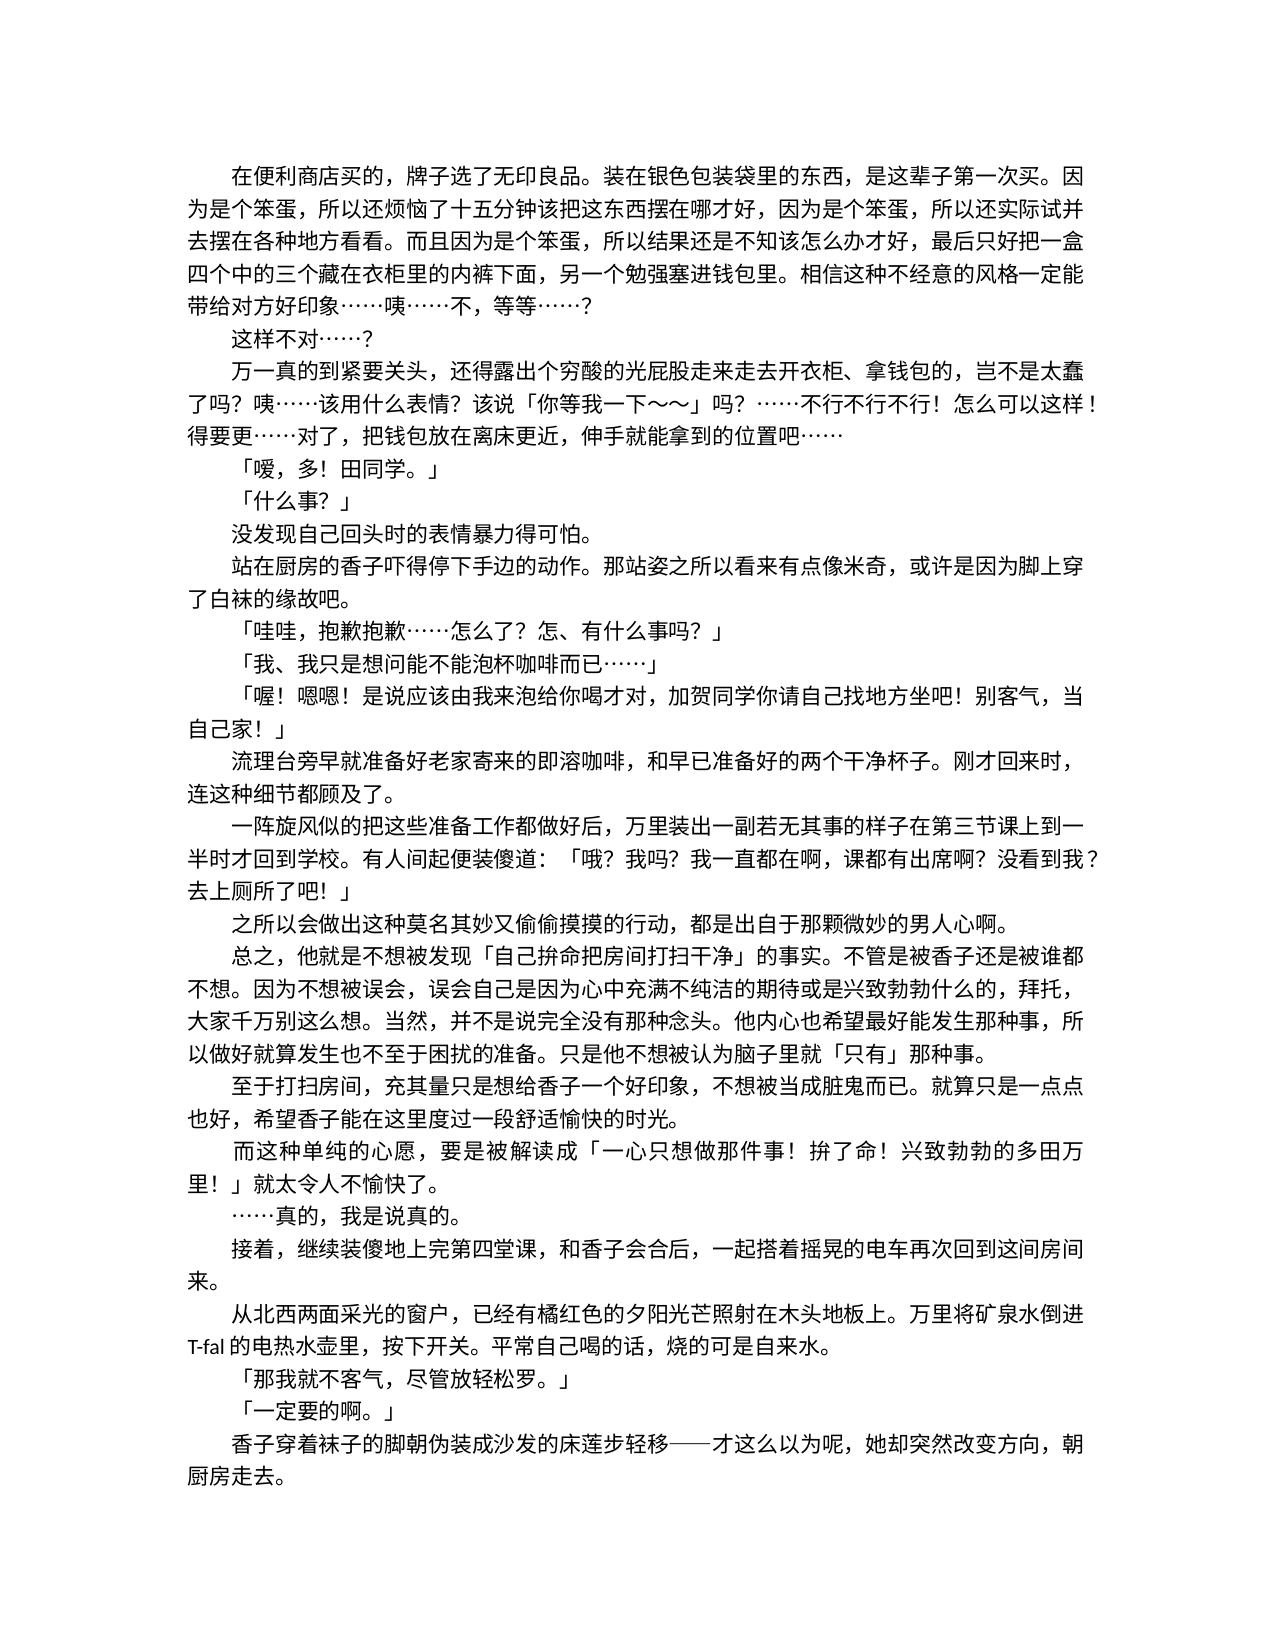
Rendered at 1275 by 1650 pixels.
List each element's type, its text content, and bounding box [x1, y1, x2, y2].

text 万一真的到紧要关头，还得露出个穷酸的光屁股走来走去开衣柜、拿钱包的，岂不是太蠢了吗？咦……该用什么表情？该说「你等我一下～～」吗？……不行不行不行！怎么可以这样！得要更……对了，把钱包放在离床更近，伸手就能拿到的位置吧…… [187, 354, 1087, 451]
text 这样不对……？ [187, 321, 1087, 354]
text 站在厨房的香子吓得停下手边的动作。那站姿之所以看来有点像米奇，或许是因为脚上穿了白袜的缘故吧。 [187, 549, 1087, 614]
text 香子穿着袜子的脚朝伪装成沙发的床莲步轻移——才这么以为呢，她却突然改变方向，朝厨房走去。 [187, 1426, 1087, 1491]
text 「什么事？」 [187, 484, 1087, 516]
text 而这种单纯的心愿，要是被解读成「一心只想做那件事！拚了命！兴致勃勃的多田万里！」就太令人不愉快了。 [187, 1134, 1087, 1199]
text 在便利商店买的，牌子选了无印良品。装在银色包装袋里的东西，是这辈子第一次买。因为是个笨蛋，所以还烦恼了十五分钟该把这东西摆在哪才好，因为是个笨蛋，所以还实际试并去摆在各种地方看看。而且因为是个笨蛋，所以结果还是不知该怎么办才好，最后只好把一盒四个中的三个藏在衣柜里的内裤下面，另一个勉强塞进钱包里。相信这种不经意的风格一定能带给对方好印象……咦……不，等等……？ [187, 159, 1087, 321]
text ……真的，我是说真的。 [187, 1199, 1087, 1231]
text 总之，他就是不想被发现「自己拚命把房间打扫干净」的事实。不管是被香子还是被谁都不想。因为不想被误会，误会自己是因为心中充满不纯洁的期待或是兴致勃勃什么的，拜托，大家千万别这么想。当然，并不是说完全没有那种念头。他内心也希望最好能发生那种事，所以做好就算发生也不至于困扰的准备。只是他不想被认为脑子里就「只有」那种事。 [187, 939, 1087, 1069]
text 从北西两面采光的窗户，已经有橘红色的夕阳光芒照射在木头地板上。万里将矿泉水倒进T-fal的电热水壶里，按下开关。平常自己喝的话，烧的可是自来水。 [187, 1296, 1087, 1361]
text 流理台旁早就准备好老家寄来的即溶咖啡，和早已准备好的两个干净杯子。刚才回来时，连这种细节都顾及了。 [187, 744, 1087, 809]
text 「我、我只是想问能不能泡杯咖啡而已……」 [187, 646, 1087, 679]
text 没发现自己回头时的表情暴力得可怕。 [187, 516, 1087, 549]
text 「喔！嗯嗯！是说应该由我来泡给你喝才对，加贺同学你请自己找地方坐吧！别客气，当自己家！」 [187, 679, 1087, 744]
text 至于打扫房间，充其量只是想给香子一个好印象，不想被当成脏鬼而已。就算只是一点点也好，希望香子能在这里度过一段舒适愉快的时光。 [187, 1069, 1087, 1134]
text 「那我就不客气，尽管放轻松罗。」 [187, 1361, 1087, 1394]
text 一阵旋风似的把这些准备工作都做好后，万里装出一副若无其事的样子在第三节课上到一半时才回到学校。有人间起便装傻道：「哦？我吗？我一直都在啊，课都有出席啊？没看到我？去上厕所了吧！」 [187, 809, 1087, 906]
text 之所以会做出这种莫名其妙又偷偷摸摸的行动，都是出自于那颗微妙的男人心啊。 [187, 906, 1087, 939]
text 接着，继续装傻地上完第四堂课，和香子会合后，一起搭着摇晃的电车再次回到这间房间来。 [187, 1231, 1087, 1296]
text 「哇哇，抱歉抱歉……怎么了？怎、有什么事吗？」 [187, 614, 1087, 646]
text 「嗳，多！田同学。」 [187, 451, 1087, 484]
text 「一定要的啊。」 [187, 1394, 1087, 1426]
